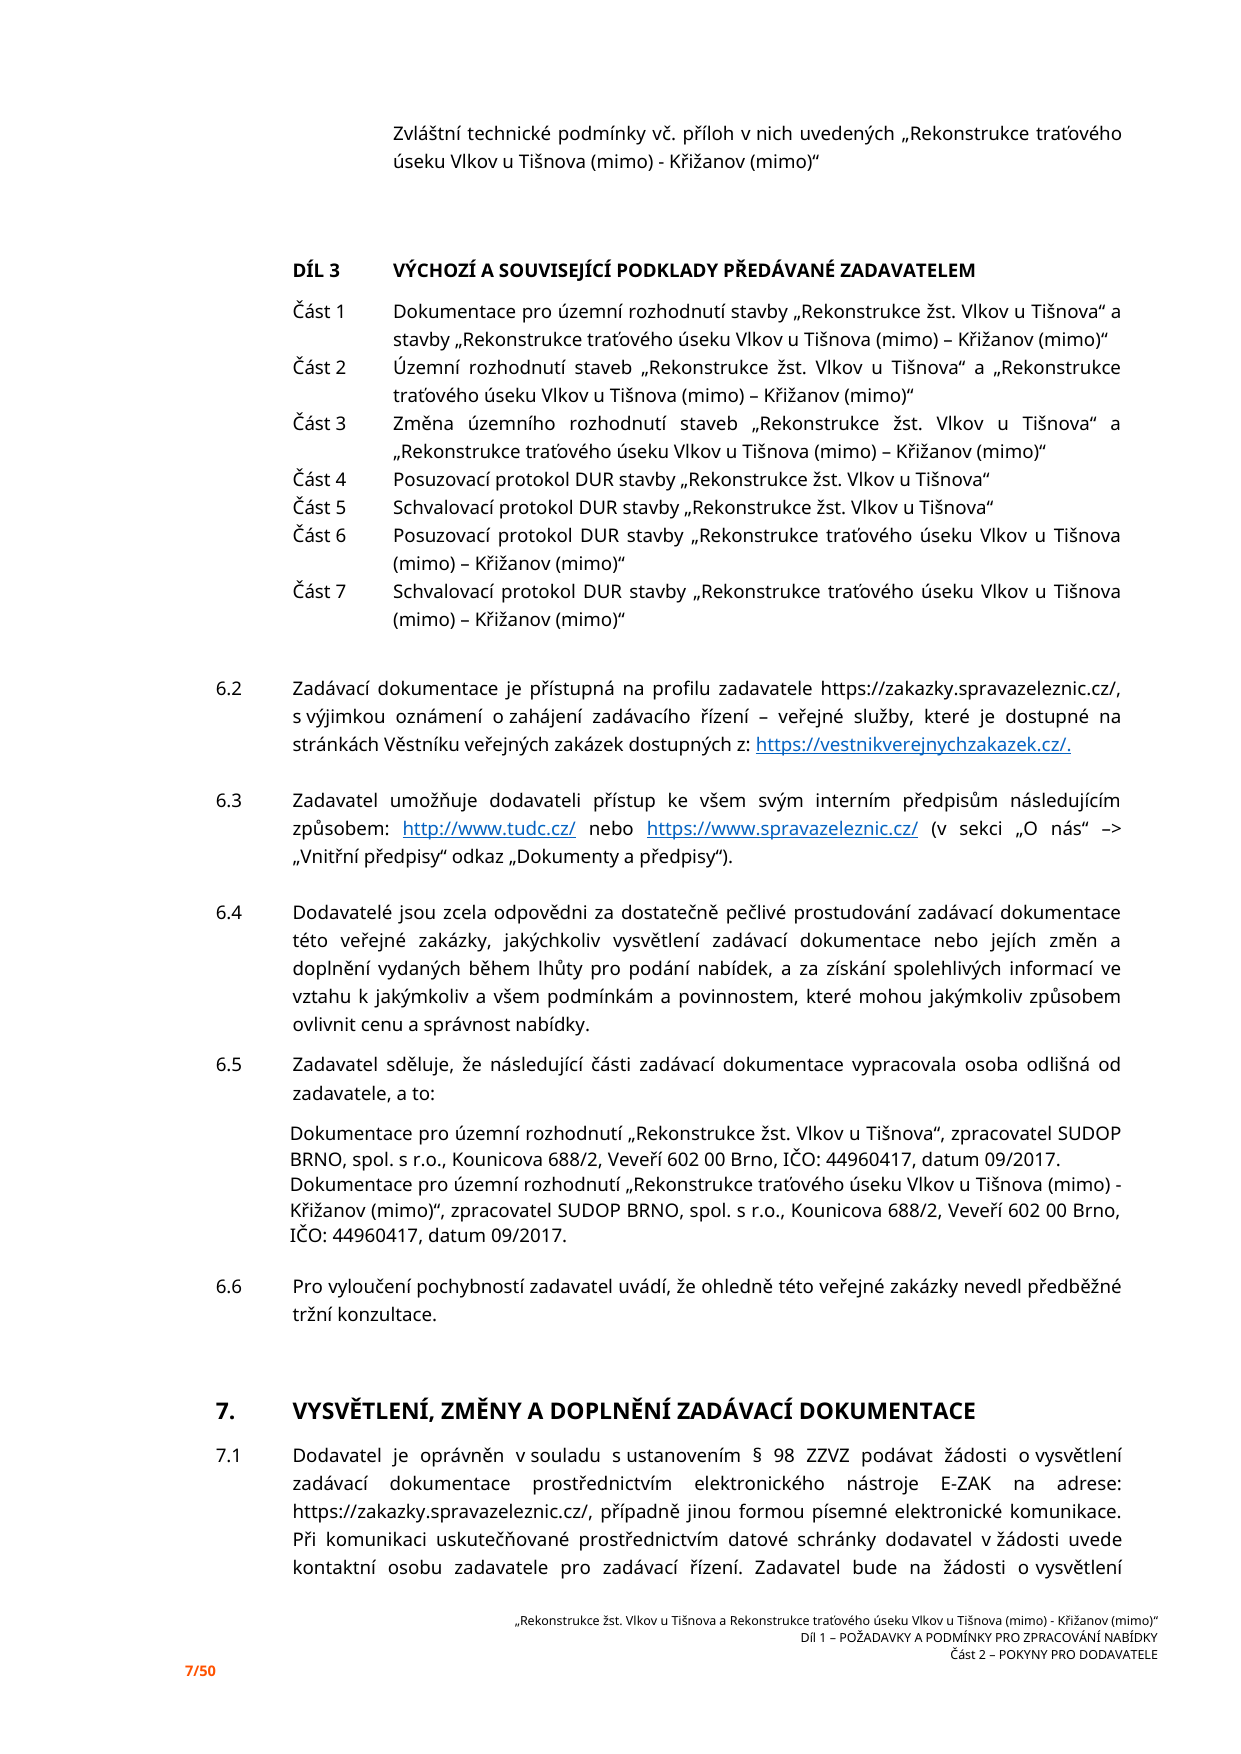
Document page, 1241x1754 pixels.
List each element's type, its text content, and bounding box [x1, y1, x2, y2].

text Část 2 Územní rozhodnutí staveb „Rekonstrukce žst. Vlkov u Tišnova“ a „Rekonstrukce traťového úseku Vlkov u Tišnova (mimo) – Křižanov (mimo)“ [292, 354, 1122, 408]
text Dokumentace pro územní rozhodnutí „Rekonstrukce žst. Vlkov u Tišnova“, zpracovatel SUDOP BRNO, spol. s r.o., Kounicova 688/2, Veveří 602 00 Brno, IČO: 44960417, datum 09/2017. [289, 1120, 1122, 1171]
text Dodavatelé jsou zcela odpovědni za dostatečně pečlivé prostudování zadávací dokumentace této veřejné zakázky, jakýchkoliv vysvětlení zadávací dokumentace nebo jejích změn a doplnění vydaných během lhůty pro podání nabídek, a za získání spolehlivých informací ve vztahu k jakýmkoliv a všem podmínkám a povinnostem, které mohou jakýmkoliv způsobem ovlivnit cenu a správnost nabídky. [216, 899, 1122, 1037]
text Část 4 Posuzovací protokol DUR stavby „Rekonstrukce žst. Vlkov u Tišnova“ [292, 466, 1122, 492]
text Část 3 Změna územního rozhodnutí staveb „Rekonstrukce žst. Vlkov u Tišnova“ a „Rekonstrukce traťového úseku Vlkov u Tišnova (mimo) – Křižanov (mimo)“ [292, 410, 1122, 464]
text DÍL 3 VÝCHOZÍ A SOUVISEJÍCÍ PODKLADY PŘEDÁVANÉ ZADAVATELEM [292, 258, 1122, 283]
text Zadavatel umožňuje dodavateli přístup ke všem svým interním předpisům následujícím způsobem: http://www.tudc.cz/ nebo https://www.spravazeleznic.cz/ (v sekci „O nás“ –> „Vnitřní předpisy“ odkaz „Dokumenty a předpisy“). [216, 787, 1122, 869]
text Zadavatel sděluje, že následující části zadávací dokumentace vypracovala osoba odlišná od zadavatele, a to: [216, 1052, 1122, 1105]
text Část 1 Dokumentace pro územní rozhodnutí stavby „Rekonstrukce žst. Vlkov u Tišnova“ a stavby „Rekonstrukce traťového úseku Vlkov u Tišnova (mimo) – Křižanov (mimo)“ [292, 298, 1122, 352]
text Zadávací dokumentace je přístupná na profilu zadavatele https://zakazky.spravazeleznic.cz/, s výjimkou oznámení o zahájení zadávacího řízení – veřejné služby, které je dostupné na stránkách Věstníku veřejných zakázek dostupných z: https://vestnikverejnychzakazek.cz/. [216, 675, 1122, 757]
text VYSVĚTLENÍ, ZMĚNY a DOPLNĚNÍ ZADÁVACÍ DOKUMENTACE [216, 1395, 1122, 1426]
text Část 5 Schvalovací protokol DUR stavby „Rekonstrukce žst. Vlkov u Tišnova“ [292, 494, 1122, 520]
text Dokumentace pro územní rozhodnutí „Rekonstrukce traťového úseku Vlkov u Tišnova (mimo) - Křižanov (mimo)“, zpracovatel SUDOP BRNO, spol. s r.o., Kounicova 688/2, Veveří 602 00 Brno, IČO: 44960417, datum 09/2017. [289, 1171, 1122, 1248]
text Pro vyloučení pochybností zadavatel uvádí, že ohledně této veřejné zakázky nevedl předběžné tržní konzultace. [216, 1273, 1122, 1327]
text Část 6 Posuzovací protokol DUR stavby „Rekonstrukce traťového úseku Vlkov u Tišnova (mimo) – Křižanov (mimo)“ [292, 522, 1122, 576]
text Zvláštní technické podmínky vč. příloh v nich uvedených „Rekonstrukce traťového úseku Vlkov u Tišnova (mimo) - Křižanov (mimo)“ [292, 121, 1122, 174]
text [216, 1442, 1122, 1579]
text Část 7 Schvalovací protokol DUR stavby „Rekonstrukce traťového úseku Vlkov u Tišnova (mimo) – Křižanov (mimo)“ [292, 578, 1122, 632]
